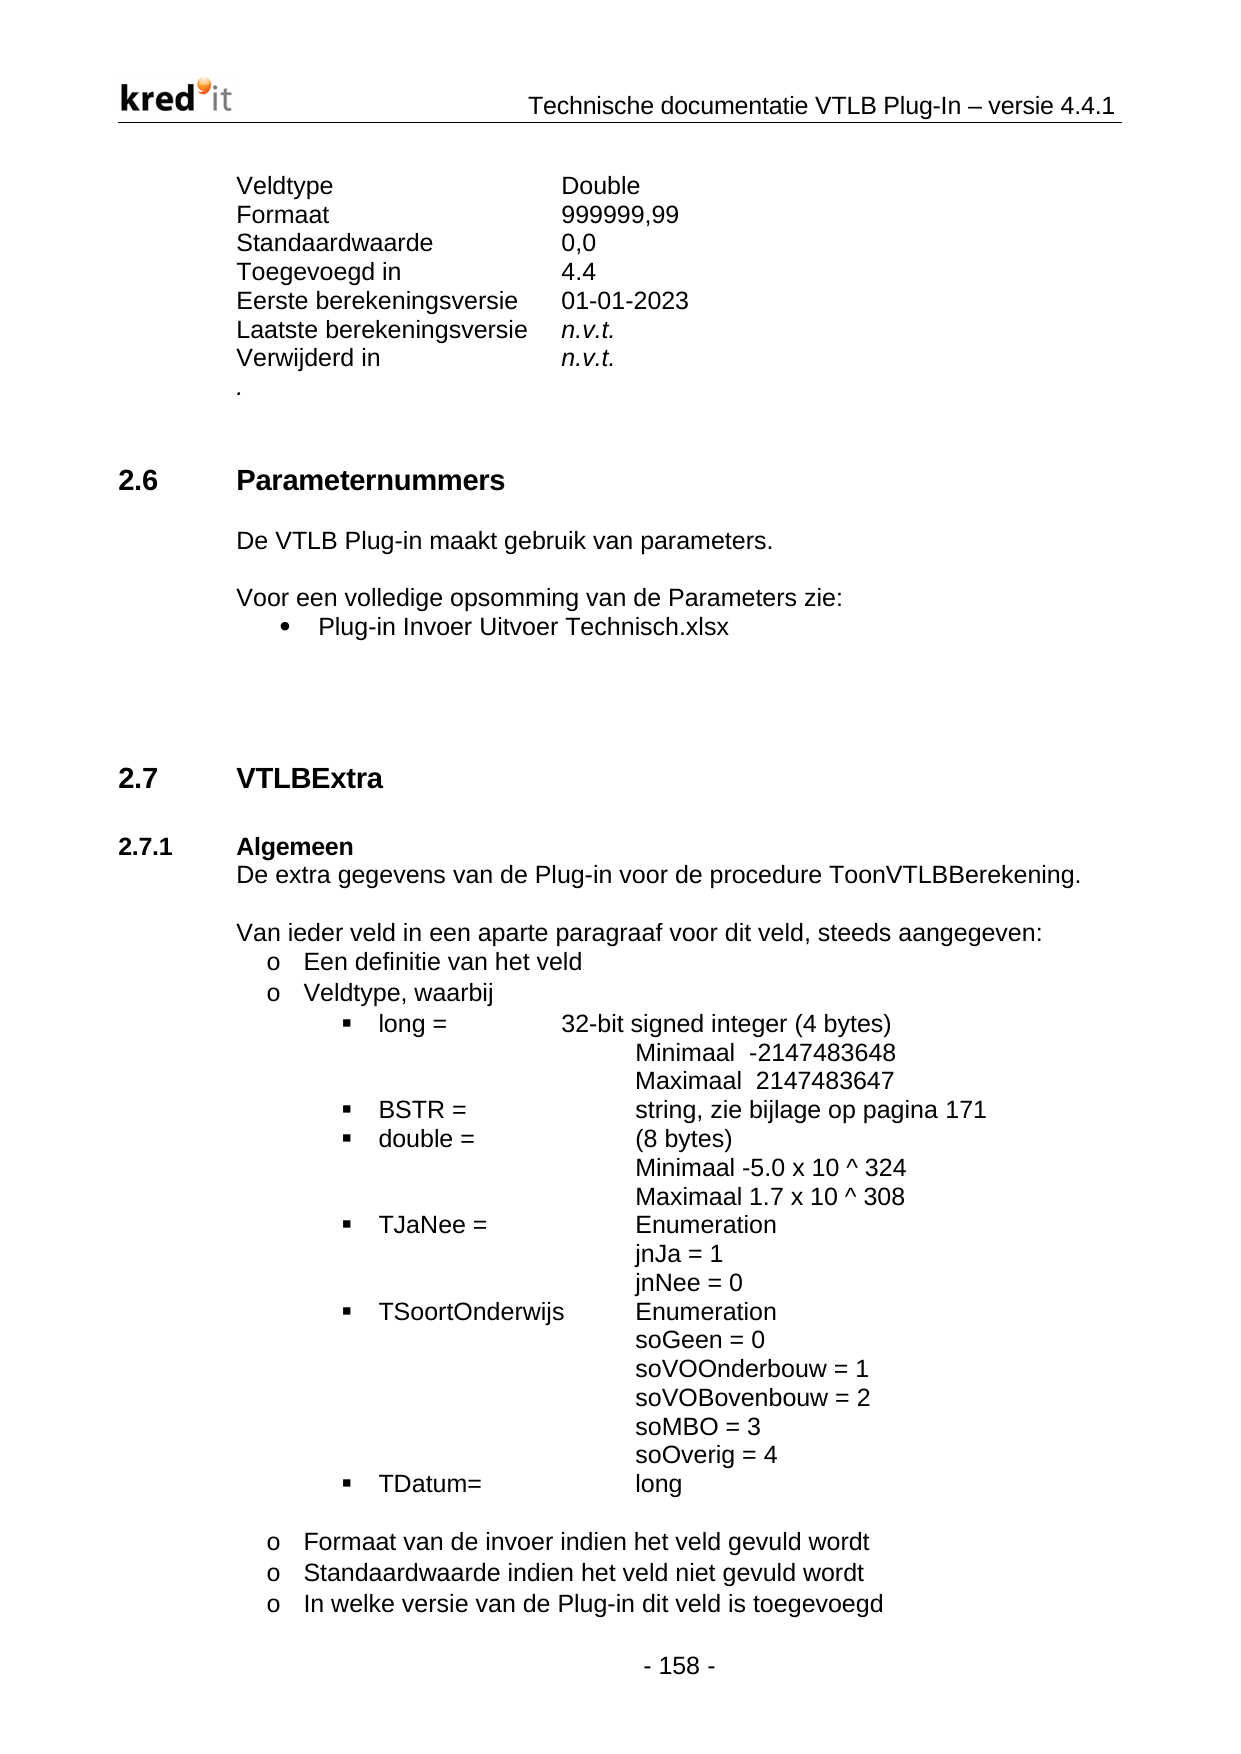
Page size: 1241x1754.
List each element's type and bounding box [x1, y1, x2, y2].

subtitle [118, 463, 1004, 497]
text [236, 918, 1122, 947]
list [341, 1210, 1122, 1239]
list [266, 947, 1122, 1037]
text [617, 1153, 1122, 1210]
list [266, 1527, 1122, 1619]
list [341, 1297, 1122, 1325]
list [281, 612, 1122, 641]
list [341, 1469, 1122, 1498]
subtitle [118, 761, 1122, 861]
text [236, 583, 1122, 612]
picture [118, 73, 234, 115]
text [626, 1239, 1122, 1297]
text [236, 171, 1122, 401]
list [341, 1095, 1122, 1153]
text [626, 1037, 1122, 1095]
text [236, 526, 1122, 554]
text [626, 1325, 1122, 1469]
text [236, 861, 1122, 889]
